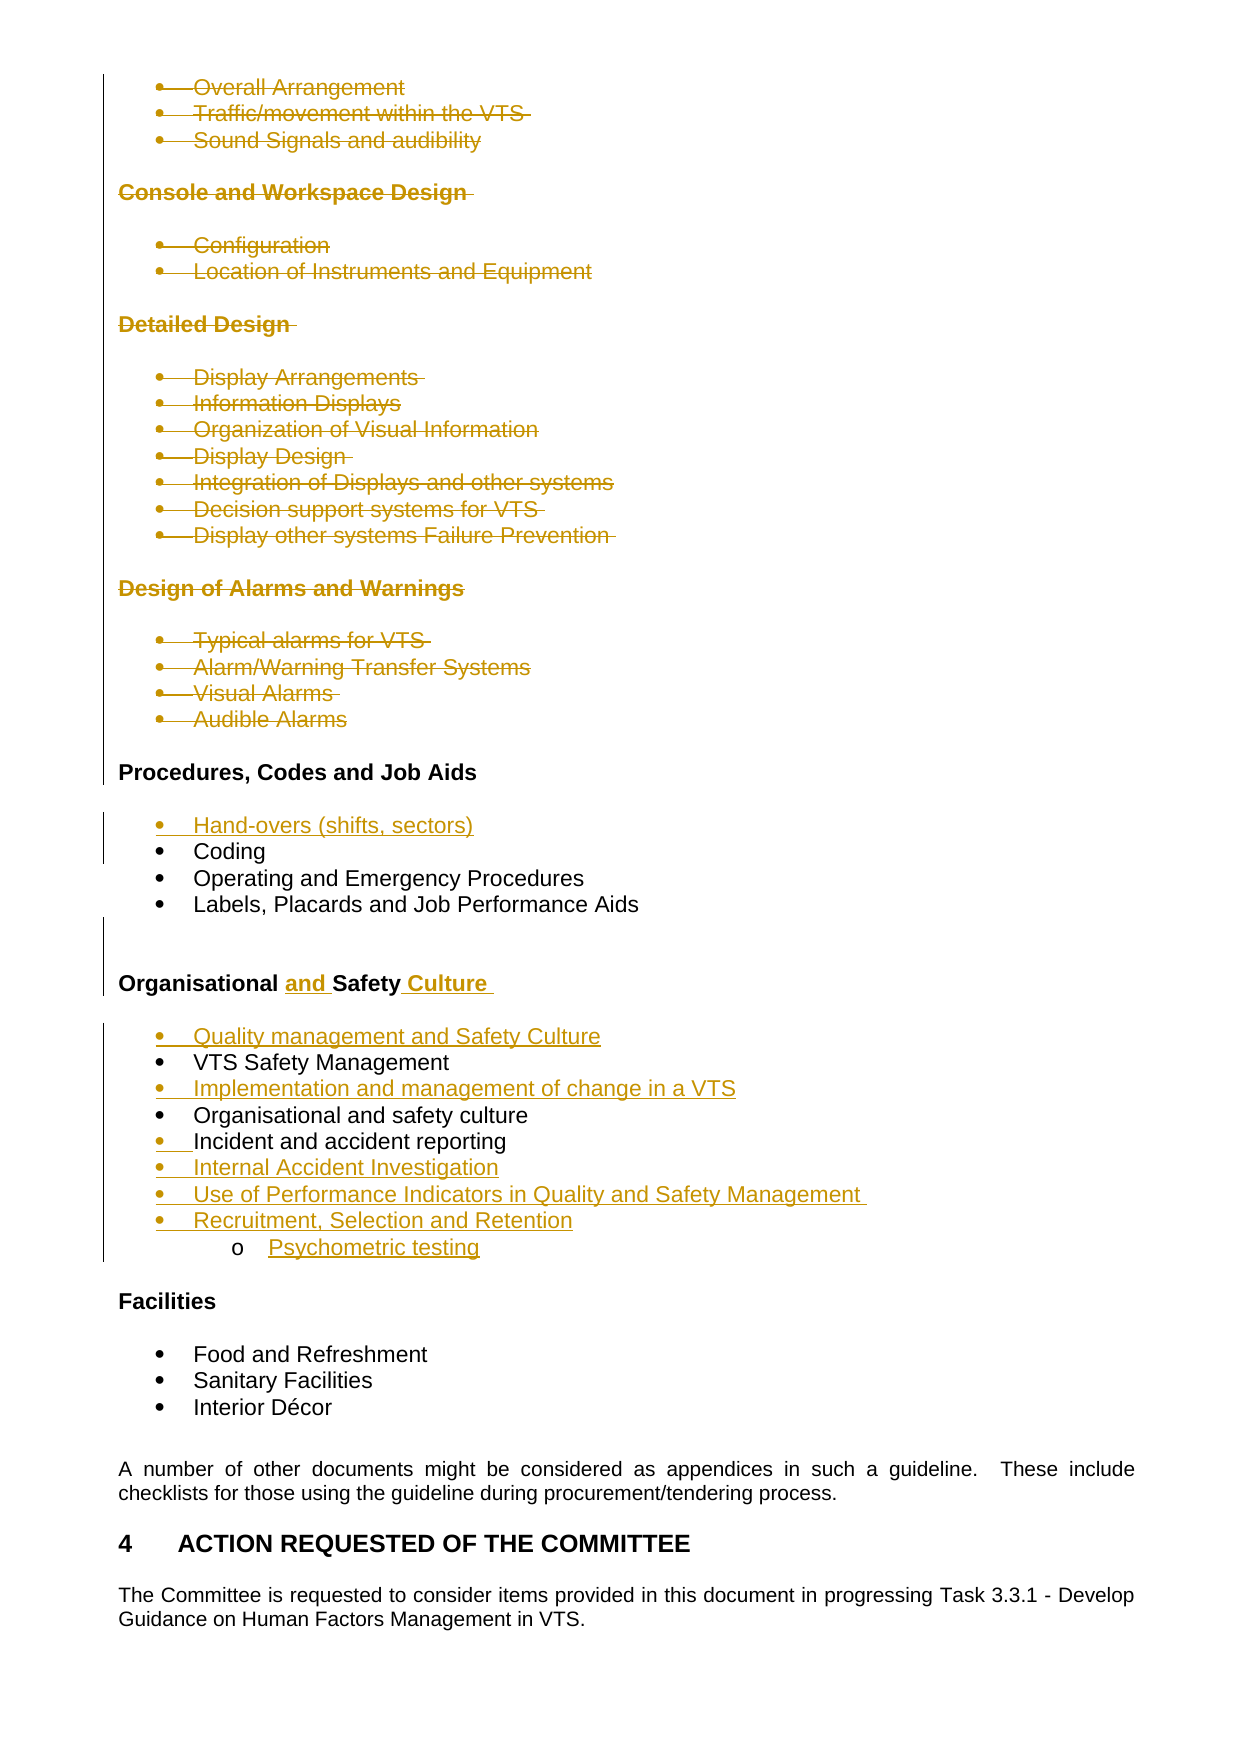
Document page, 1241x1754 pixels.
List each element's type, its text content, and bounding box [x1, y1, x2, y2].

text The Committee is requested to consider items provided in this document in progressing Task 3.3.1 - Develop Guidance on Human Factors Management in VTS. [118, 1583, 1137, 1631]
list Coding [156, 838, 1137, 864]
list VTS Safety Management [156, 1049, 1137, 1075]
list Interior Décor [156, 1393, 1137, 1420]
text Procedures, Codes and Job Aids [118, 759, 1137, 785]
text Organisational Safety [118, 970, 1137, 996]
list Food and Refreshment [156, 1341, 1137, 1367]
list Incident and accident reporting [156, 1128, 1137, 1154]
text A number of other documents might be considered as appendices in such a guideline. These include checklists for those using the guideline during procurement/tendering process. [118, 1456, 1137, 1504]
list Operating and Emergency Procedures [156, 864, 1137, 891]
subtitle Action requested of the Committee [118, 1529, 1137, 1558]
list Labels, Placards and Job Performance Aids [156, 891, 1137, 917]
text Facilities [118, 1288, 1137, 1314]
list Sanitary Facilities [156, 1367, 1137, 1393]
list Organisational and safety culture [156, 1102, 1137, 1128]
